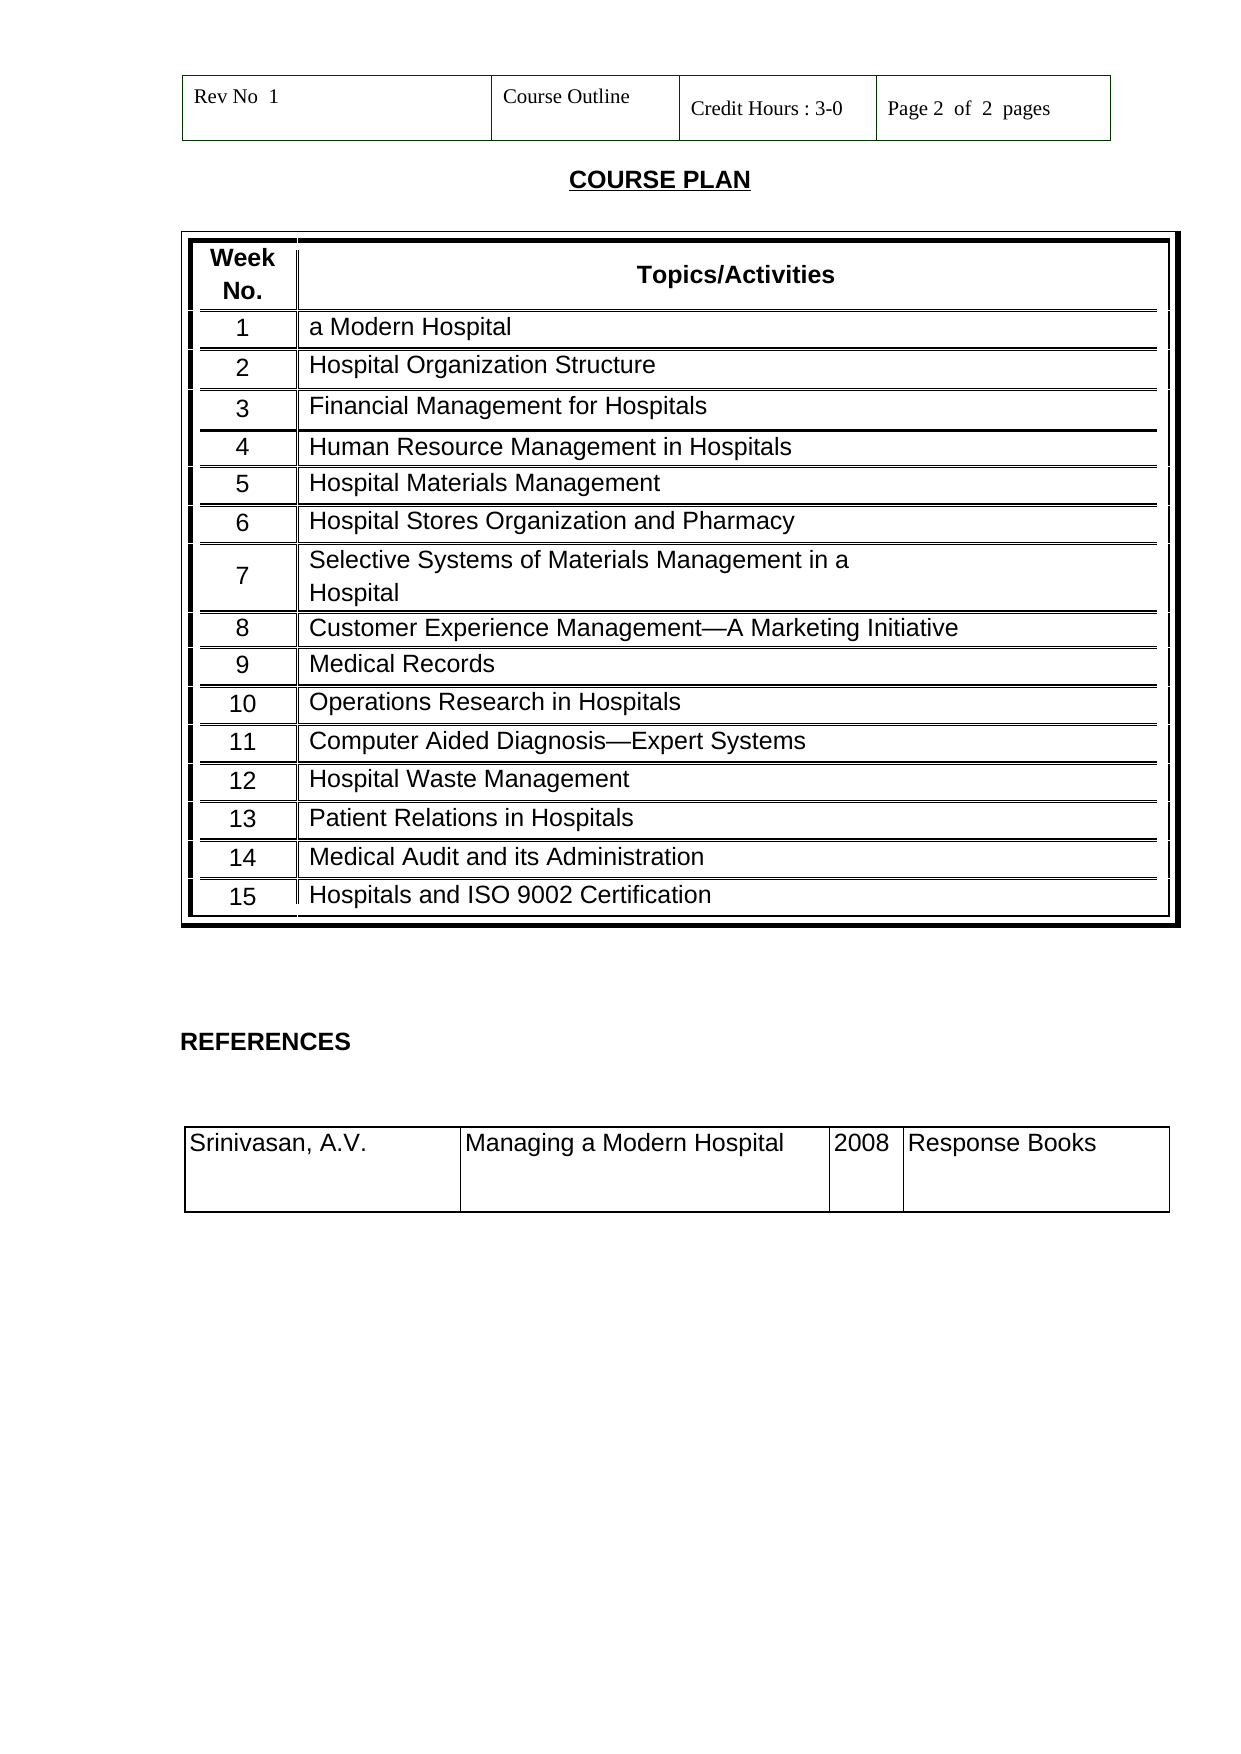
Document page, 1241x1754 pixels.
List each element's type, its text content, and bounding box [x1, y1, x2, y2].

table_cell Customer Experience Management—A Marketing Initiative [299, 610, 1169, 646]
table_cell Selective Systems of Materials Management in a Hospital [298, 542, 1174, 610]
table_cell 14 [193, 838, 296, 877]
table_cell 12 [193, 761, 296, 800]
table_cell Patient Relations in Hospitals [298, 800, 1174, 838]
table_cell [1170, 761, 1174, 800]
table_cell 9 [187, 646, 298, 684]
table_header Topics/Activities [298, 232, 1174, 309]
table_cell Human Resource Management in Hospitals [299, 429, 1168, 464]
text REFERENCES [180, 1027, 1120, 1056]
table_cell Hospital Waste Management [299, 761, 1169, 800]
table_cell 6 [193, 503, 296, 542]
table_cell Medical Audit and its Administration [299, 838, 1169, 877]
table_cell Operations Research in Hospitals [299, 684, 1169, 723]
table_cell Medical Records [298, 646, 1174, 684]
table_cell 8 [193, 610, 296, 646]
table_cell 4 [193, 429, 296, 464]
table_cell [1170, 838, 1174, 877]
table_cell Financial Management for Hospitals [298, 388, 1174, 429]
table_cell 3 [187, 388, 298, 429]
table_cell Hospital Stores Organization and Pharmacy [299, 503, 1169, 542]
text COURSE PLAN [180, 165, 1120, 193]
table_cell 11 [187, 723, 298, 761]
table_cell 13 [187, 800, 298, 838]
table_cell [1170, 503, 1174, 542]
table_header Srinivasan, A.V. [186, 1128, 460, 1211]
table_header Week No. [193, 239, 298, 309]
table_cell 5 [193, 465, 296, 503]
table_cell Hospital Materials Management [299, 465, 1169, 503]
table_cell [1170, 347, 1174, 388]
table_header 2008 [830, 1128, 903, 1211]
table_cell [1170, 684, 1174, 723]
table_cell 2 [193, 347, 296, 388]
table_header Response Books [904, 1128, 1169, 1211]
table_cell 1 [187, 309, 298, 347]
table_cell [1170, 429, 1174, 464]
table_header Managing a Modern Hospital [461, 1128, 829, 1211]
table_cell a Modern Hospital [298, 309, 1174, 347]
table_cell Hospitals and ISO 9002 Certification [298, 877, 1174, 915]
table_cell Computer Aided Diagnosis—Expert Systems [298, 723, 1174, 761]
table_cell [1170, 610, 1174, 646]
table_cell 15 [187, 877, 298, 915]
table_cell Hospital Organization Structure [299, 347, 1169, 388]
table_cell 10 [193, 684, 296, 723]
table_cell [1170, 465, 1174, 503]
table_cell 7 [187, 542, 298, 610]
